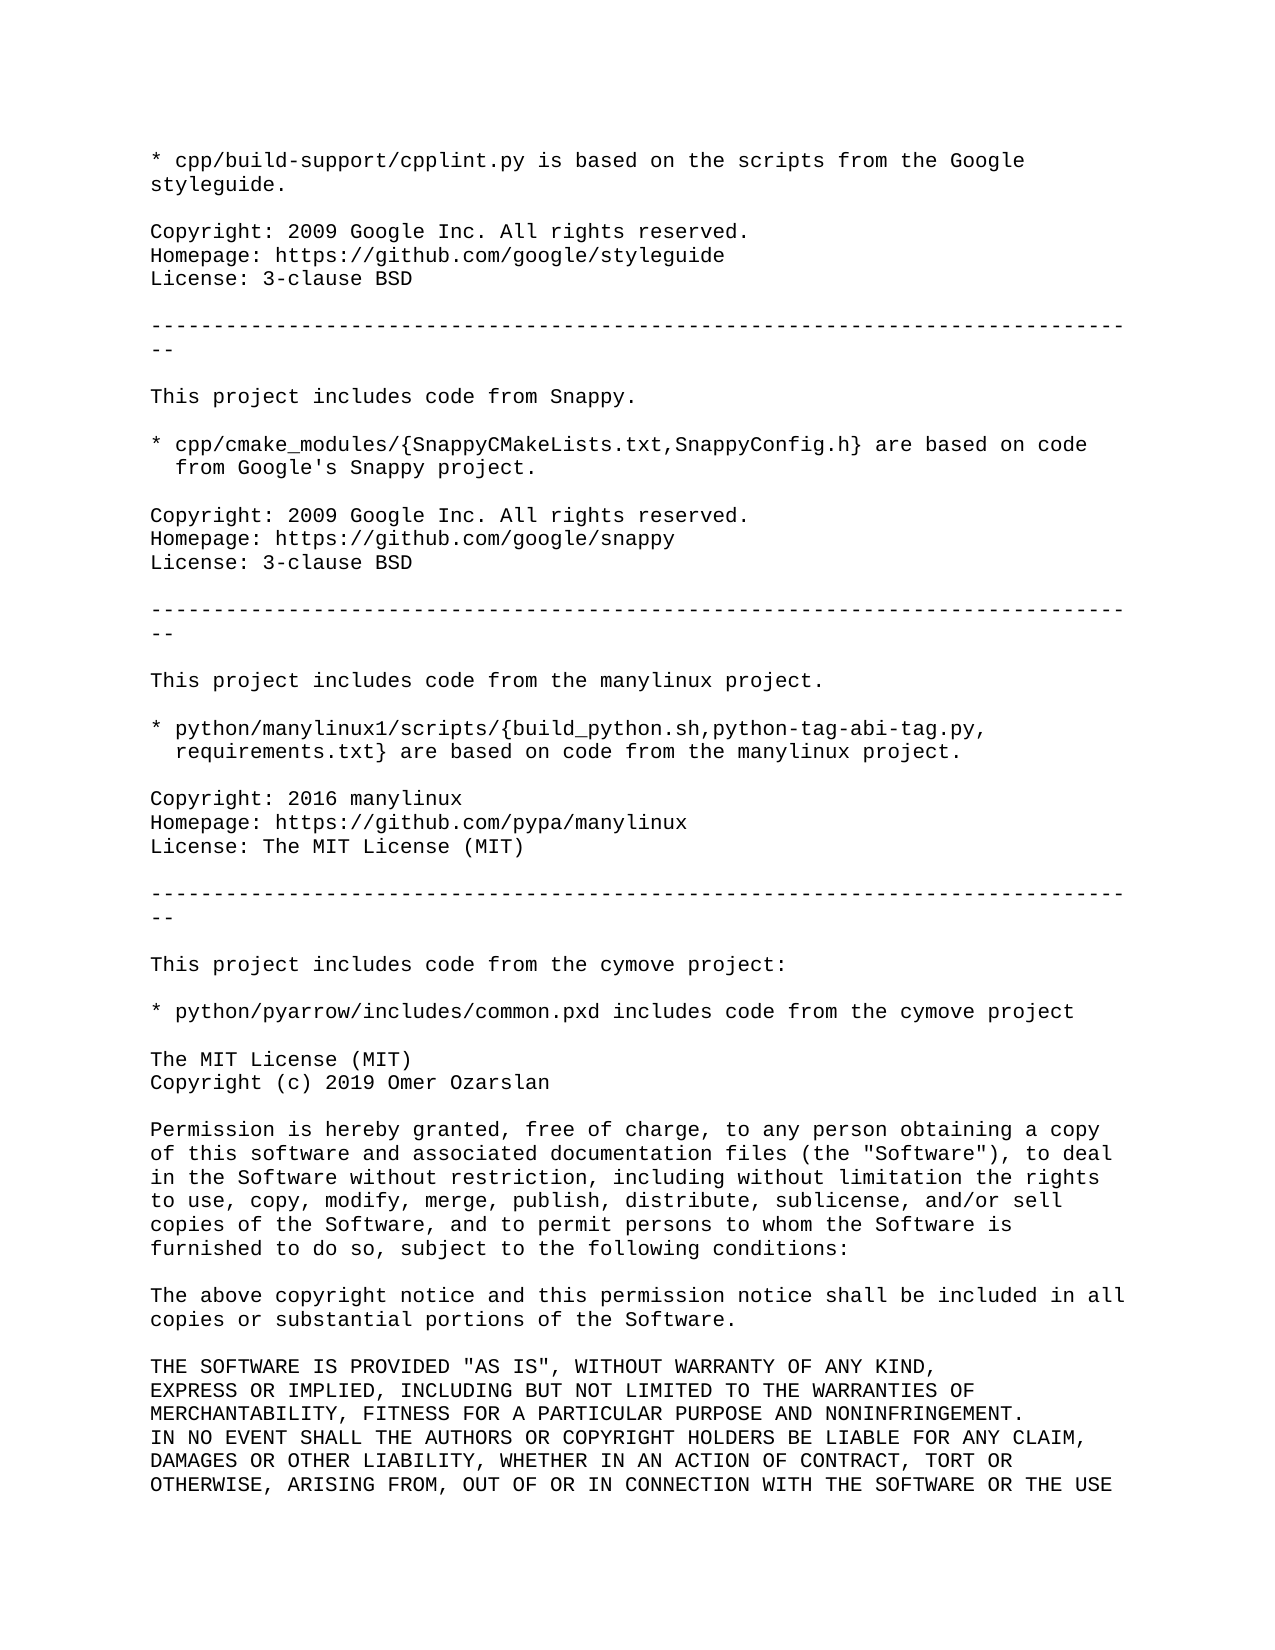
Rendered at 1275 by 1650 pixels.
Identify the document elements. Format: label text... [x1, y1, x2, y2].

text from Google's Snappy project. [150, 457, 1125, 481]
text THE SOFTWARE IS PROVIDED "AS IS", WITHOUT WARRANTY OF ANY KIND, [150, 1356, 1125, 1379]
text * cpp/build-support/cpplint.py is based on the scripts from the Google styleguide. [150, 150, 1125, 197]
text * python/pyarrow/includes/common.pxd includes code from the cymove project [150, 1001, 1125, 1025]
text Homepage: https://github.com/google/styleguide [150, 244, 1125, 268]
text Homepage: https://github.com/pypa/manylinux [150, 812, 1125, 836]
text This project includes code from the manylinux project. [150, 670, 1125, 694]
text The above copyright notice and this permission notice shall be included in all [150, 1285, 1125, 1309]
text EXPRESS OR IMPLIED, INCLUDING BUT NOT LIMITED TO THE WARRANTIES OF [150, 1379, 1125, 1403]
text to use, copy, modify, merge, publish, distribute, sublicense, and/or sell [150, 1190, 1125, 1214]
text * python/manylinux1/scripts/{build_python.sh,python-tag-abi-tag.py, [150, 717, 1125, 741]
text This project includes code from Snappy. [150, 386, 1125, 410]
text Permission is hereby granted, free of charge, to any person obtaining a copy [150, 1119, 1125, 1143]
text DAMAGES OR OTHER LIABILITY, WHETHER IN AN ACTION OF CONTRACT, TORT OR [150, 1451, 1125, 1474]
text MERCHANTABILITY, FITNESS FOR A PARTICULAR PURPOSE AND NONINFRINGEMENT. [150, 1403, 1125, 1427]
text -------------------------------------------------------------------------------- [150, 883, 1125, 930]
text License: 3-clause BSD [150, 268, 1125, 292]
text Copyright: 2009 Google Inc. All rights reserved. [150, 505, 1125, 528]
text -------------------------------------------------------------------------------- [150, 316, 1125, 363]
text This project includes code from the cymove project: [150, 954, 1125, 978]
text OTHERWISE, ARISING FROM, OUT OF OR IN CONNECTION WITH THE SOFTWARE OR THE USE [150, 1474, 1125, 1498]
text Copyright: 2016 manylinux [150, 788, 1125, 812]
text * cpp/cmake_modules/{SnappyCMakeLists.txt,SnappyConfig.h} are based on code [150, 434, 1125, 457]
text furnished to do so, subject to the following conditions: [150, 1238, 1125, 1261]
text copies of the Software, and to permit persons to whom the Software is [150, 1214, 1125, 1238]
text The MIT License (MIT) [150, 1048, 1125, 1072]
text Copyright: 2009 Google Inc. All rights reserved. [150, 221, 1125, 244]
text in the Software without restriction, including without limitation the rights [150, 1167, 1125, 1190]
text Homepage: https://github.com/google/snappy [150, 528, 1125, 552]
text IN NO EVENT SHALL THE AUTHORS OR COPYRIGHT HOLDERS BE LIABLE FOR ANY CLAIM, [150, 1427, 1125, 1451]
text License: The MIT License (MIT) [150, 836, 1125, 859]
text Copyright (c) 2019 Omer Ozarslan [150, 1072, 1125, 1096]
text -------------------------------------------------------------------------------- [150, 599, 1125, 647]
text License: 3-clause BSD [150, 552, 1125, 576]
text copies or substantial portions of the Software. [150, 1309, 1125, 1332]
text of this software and associated documentation files (the "Software"), to deal [150, 1143, 1125, 1167]
text requirements.txt} are based on code from the manylinux project. [150, 741, 1125, 765]
